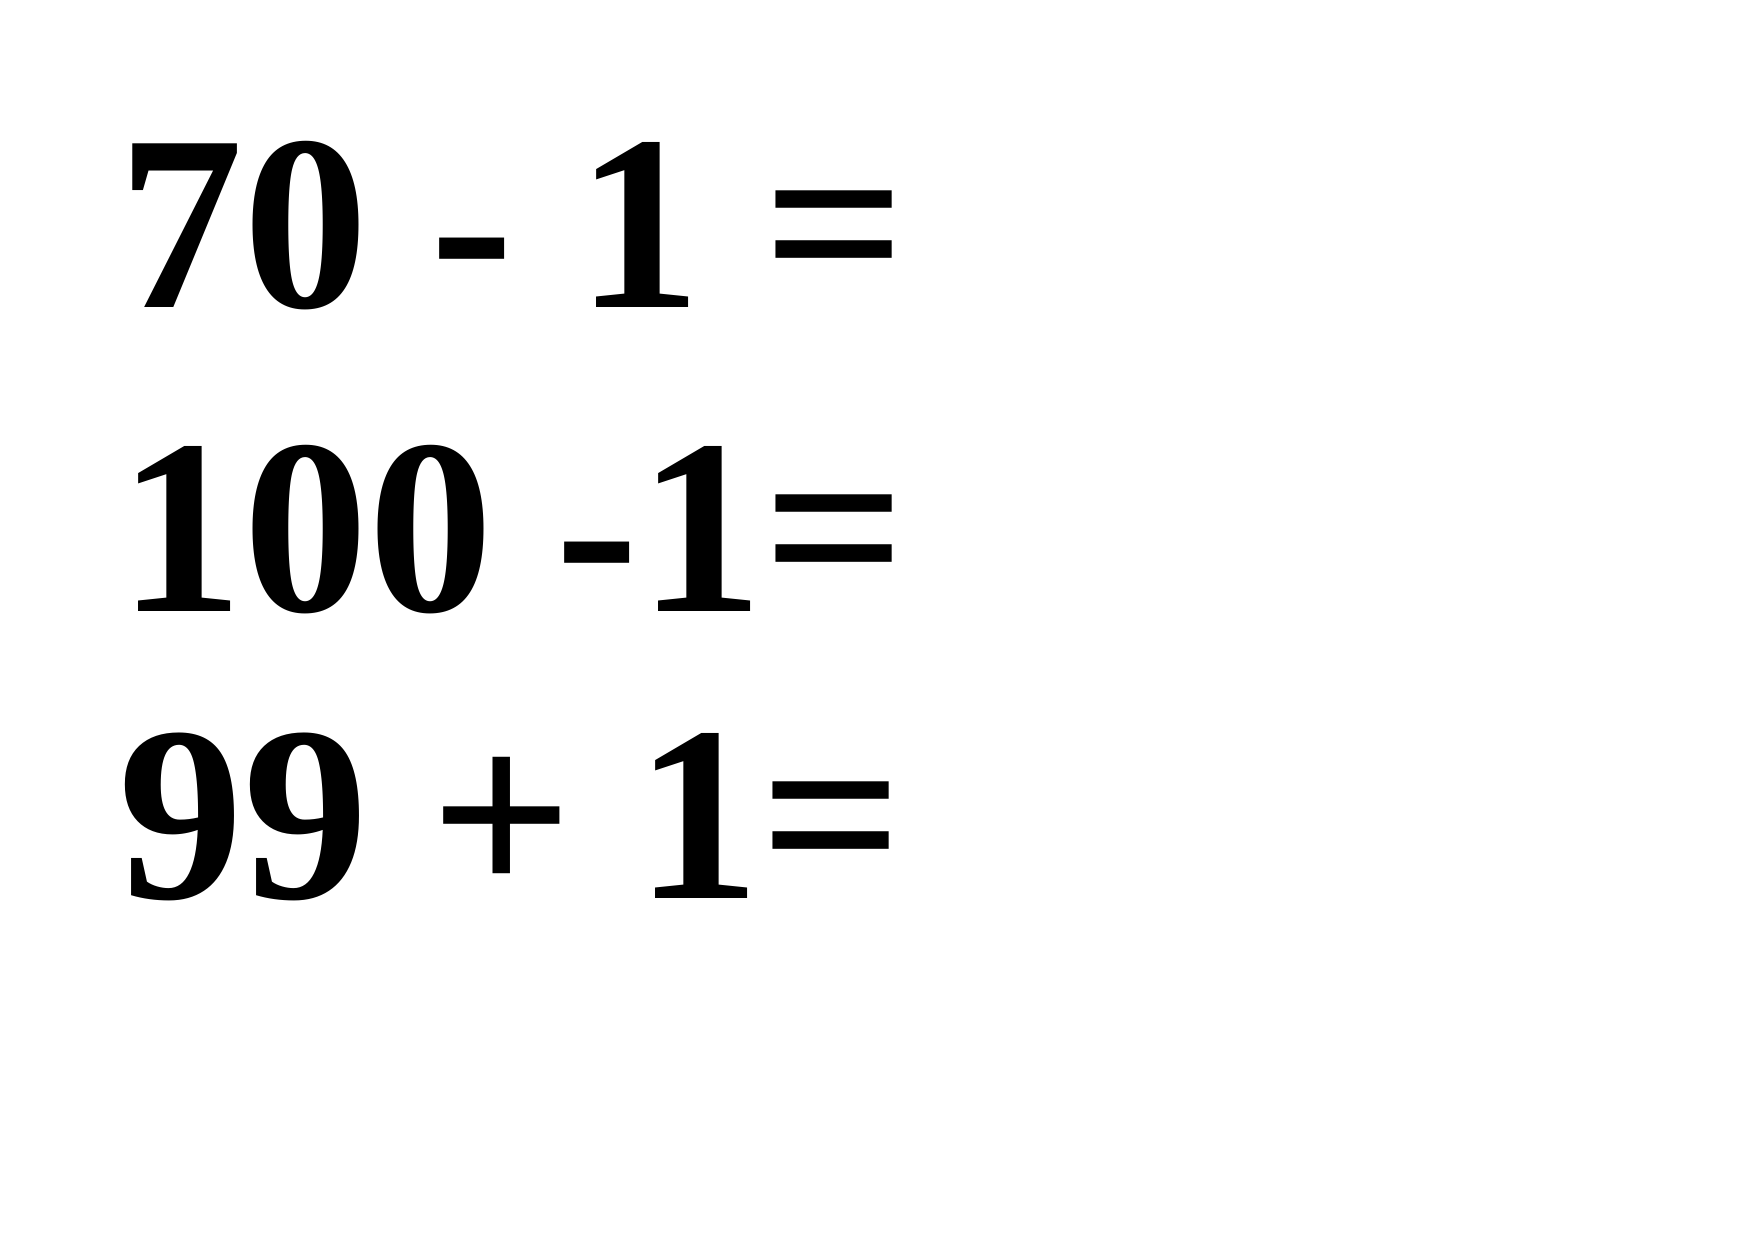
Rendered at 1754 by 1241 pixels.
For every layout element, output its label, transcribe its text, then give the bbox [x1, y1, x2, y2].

text 70 - 1 = [118, 74, 1636, 361]
text 100 -1= 99 + 1= [118, 378, 1636, 953]
